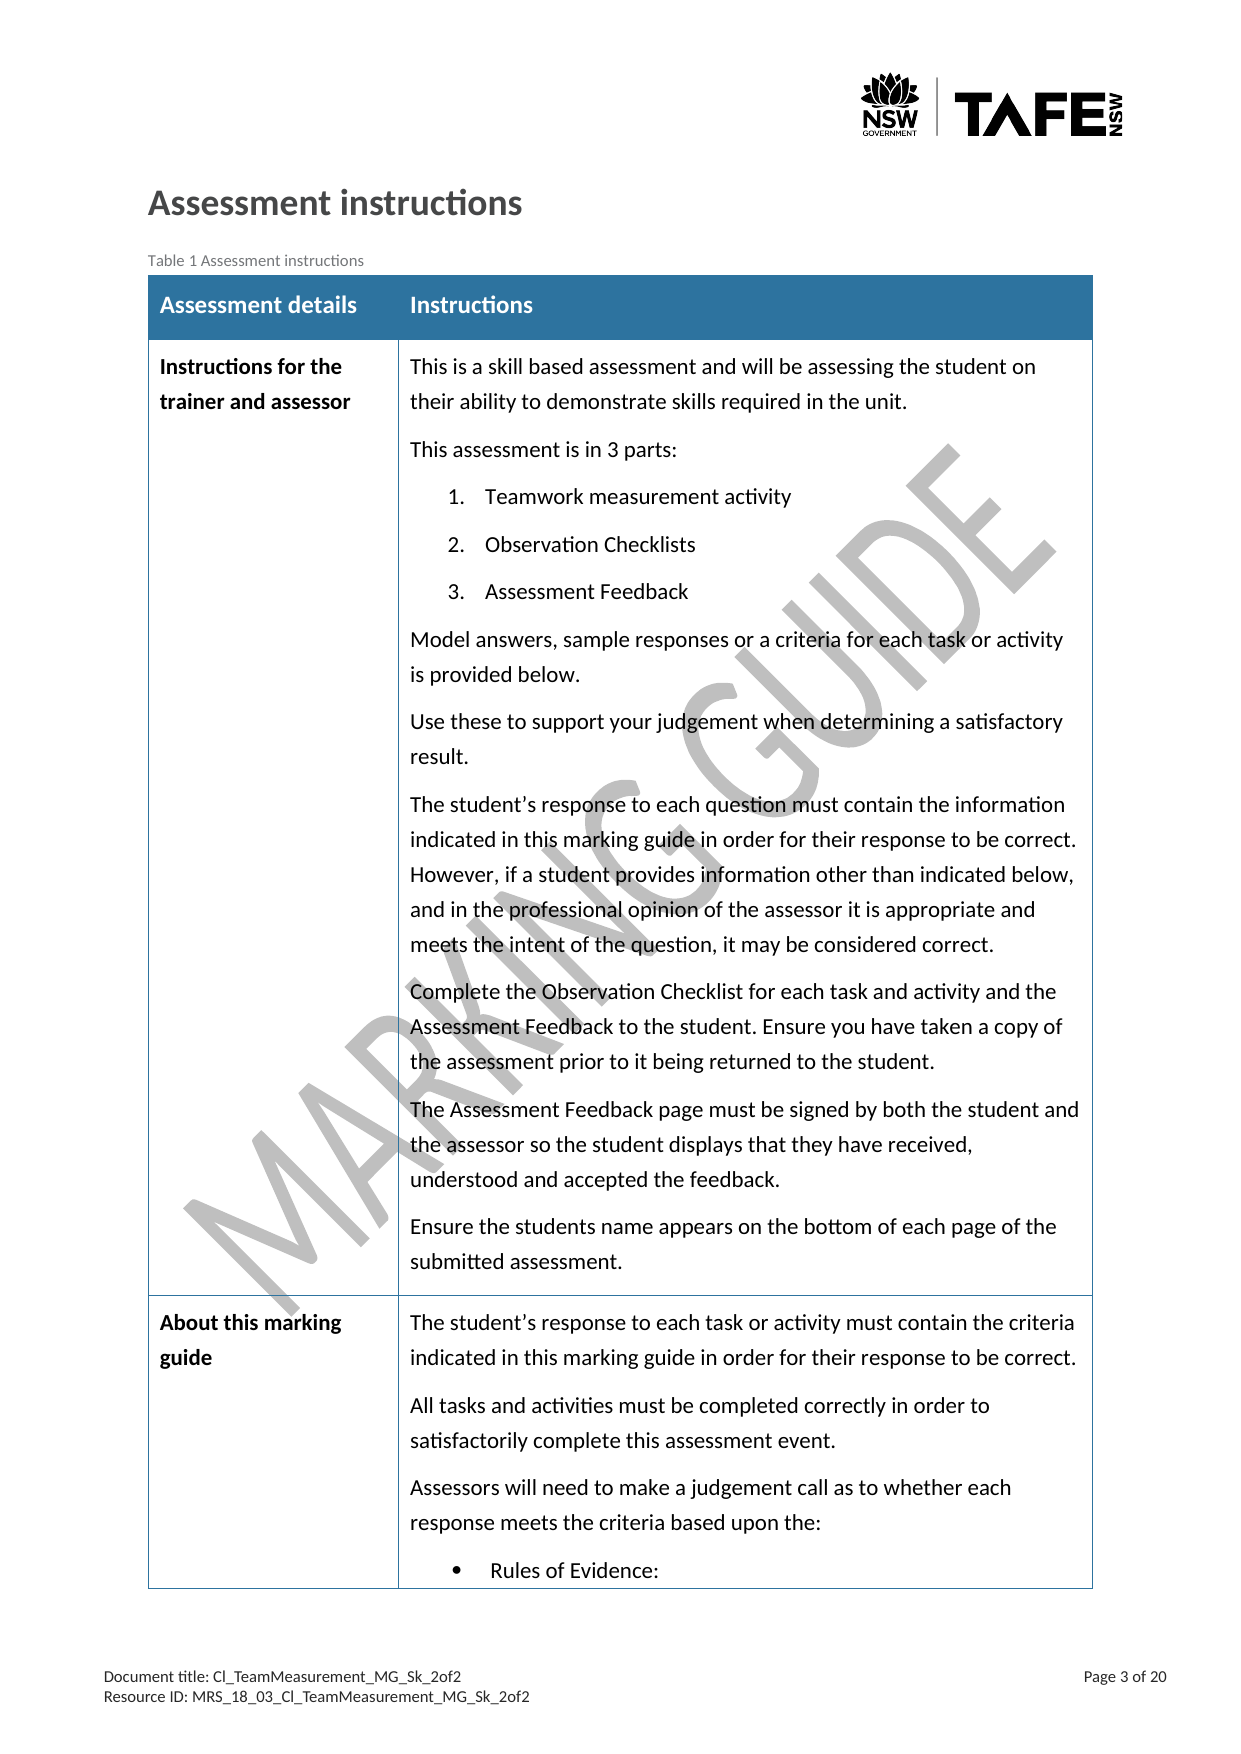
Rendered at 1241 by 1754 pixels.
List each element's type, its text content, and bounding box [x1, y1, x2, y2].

table_header Instructions [399, 276, 1092, 339]
table_cell This is a skill based assessment and will be assessing the student on their ability to demonstrate skills required in the unit. This assessment is in 3 parts: Teamwork measurement activity Observation Checklists Assessment Feedback Model answers, sample responses or a criteria for each task or activity is provided below. Use these to support your judgement when determining a satisfactory result. The student’s response to each question must contain the information indicated in this marking guide in order for their response to be correct. However, if a student provides information other than indicated below, and in the professional opinion of the assessor it is appropriate and meets the intent of the question, it may be considered correct. Complete the Observation Checklist for each task and activity and the Assessment Feedback to the student. Ensure you have taken a copy of the assessment prior to it being returned to the student. The Assessment Feedback page must be signed by both the student and the assessor so the student displays that they have received, understood and accepted the feedback. Ensure the students name appears on the bottom of each page of the submitted assessment. [399, 340, 1092, 1295]
table_cell Instructions for the trainer and assessor [149, 340, 398, 1295]
picture [861, 71, 1123, 137]
text Table 1 Assessment instructions [148, 250, 1092, 270]
table_header Assessment details [149, 276, 398, 339]
table_cell About this marking guide [149, 1296, 398, 1588]
subtitle Assessment instructions [148, 179, 1092, 225]
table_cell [399, 1296, 1092, 1588]
